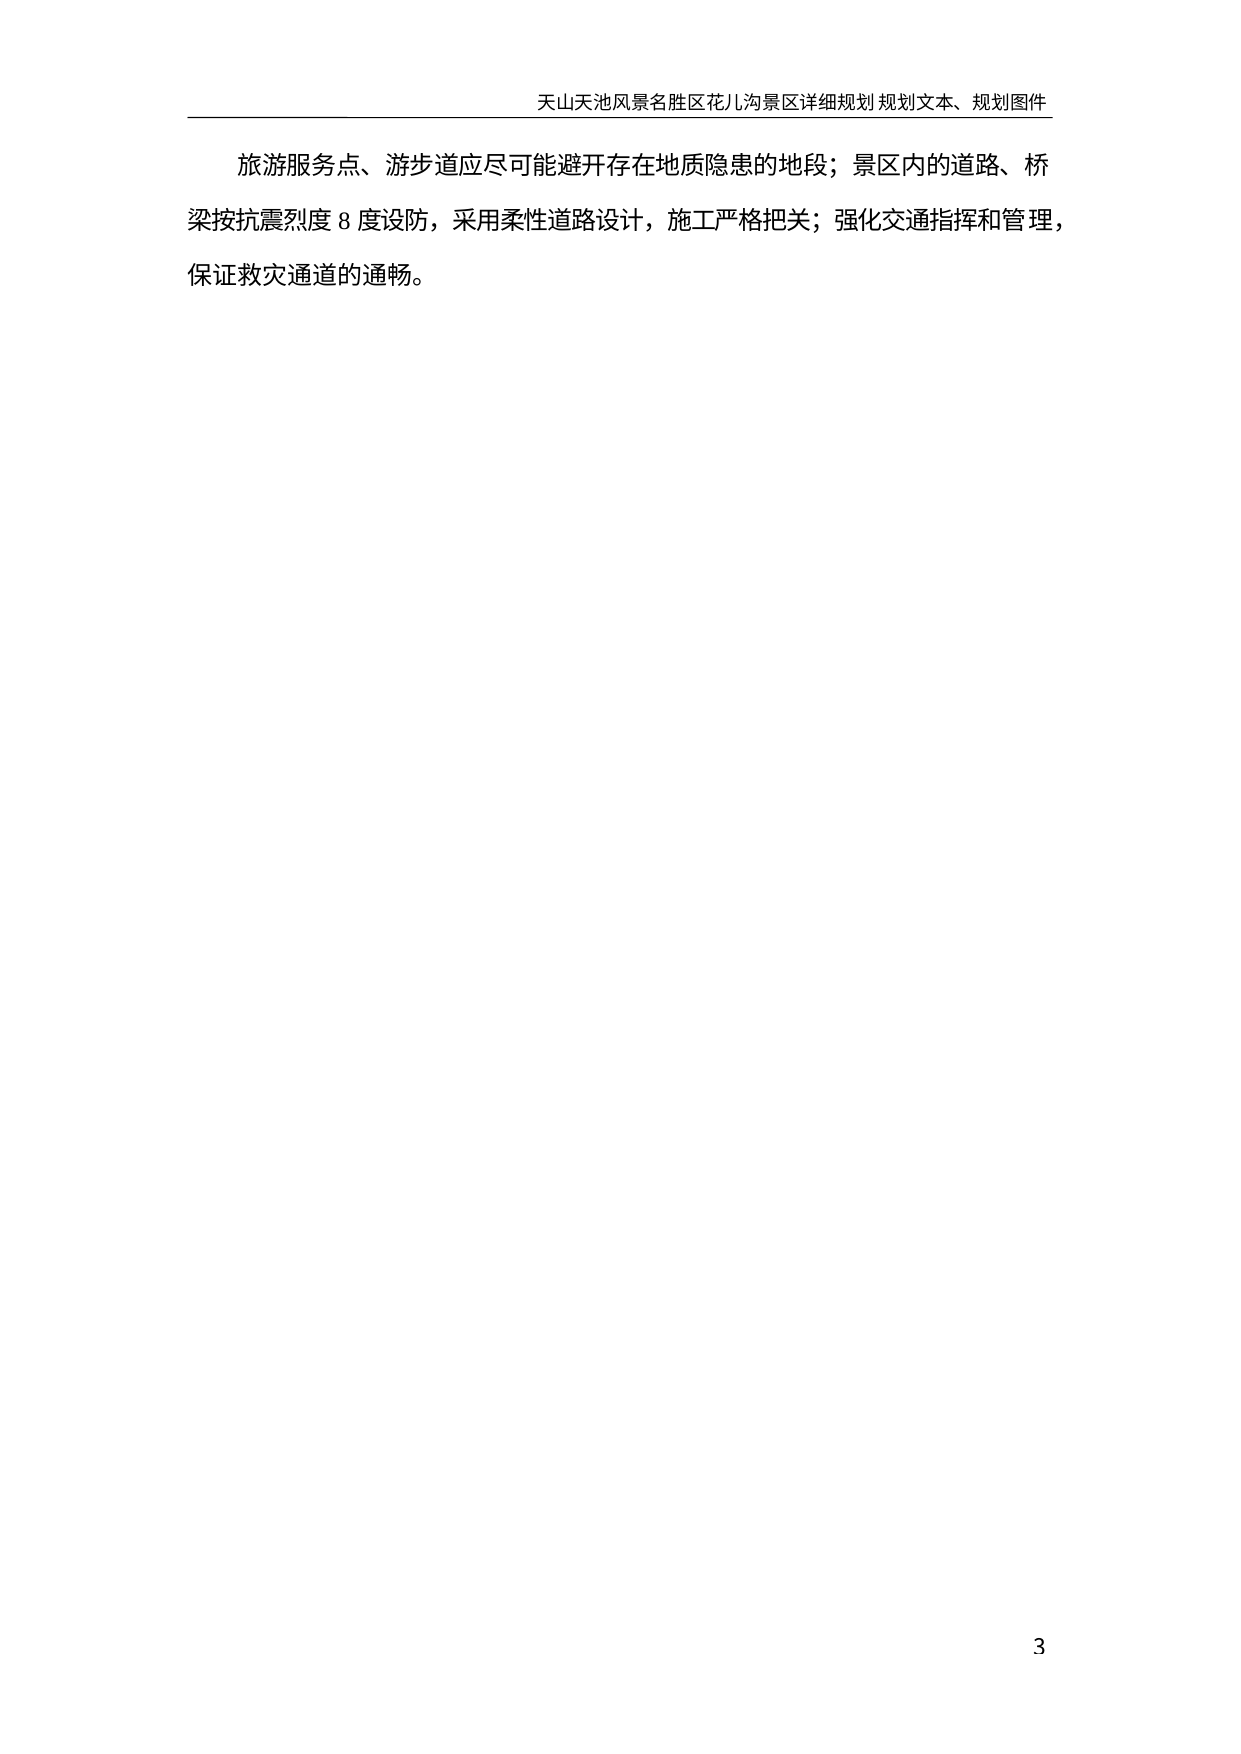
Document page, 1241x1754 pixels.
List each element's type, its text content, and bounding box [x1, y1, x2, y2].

text 旅游服务点、游步道应尽可能避开存在地质隐患的地段；景区内的道路、桥梁按抗震烈度 8 度设防，采用柔性道路设计，施工严格把关；强化交通指挥和管理，保证救灾通道的通畅。 [187, 146, 1053, 291]
